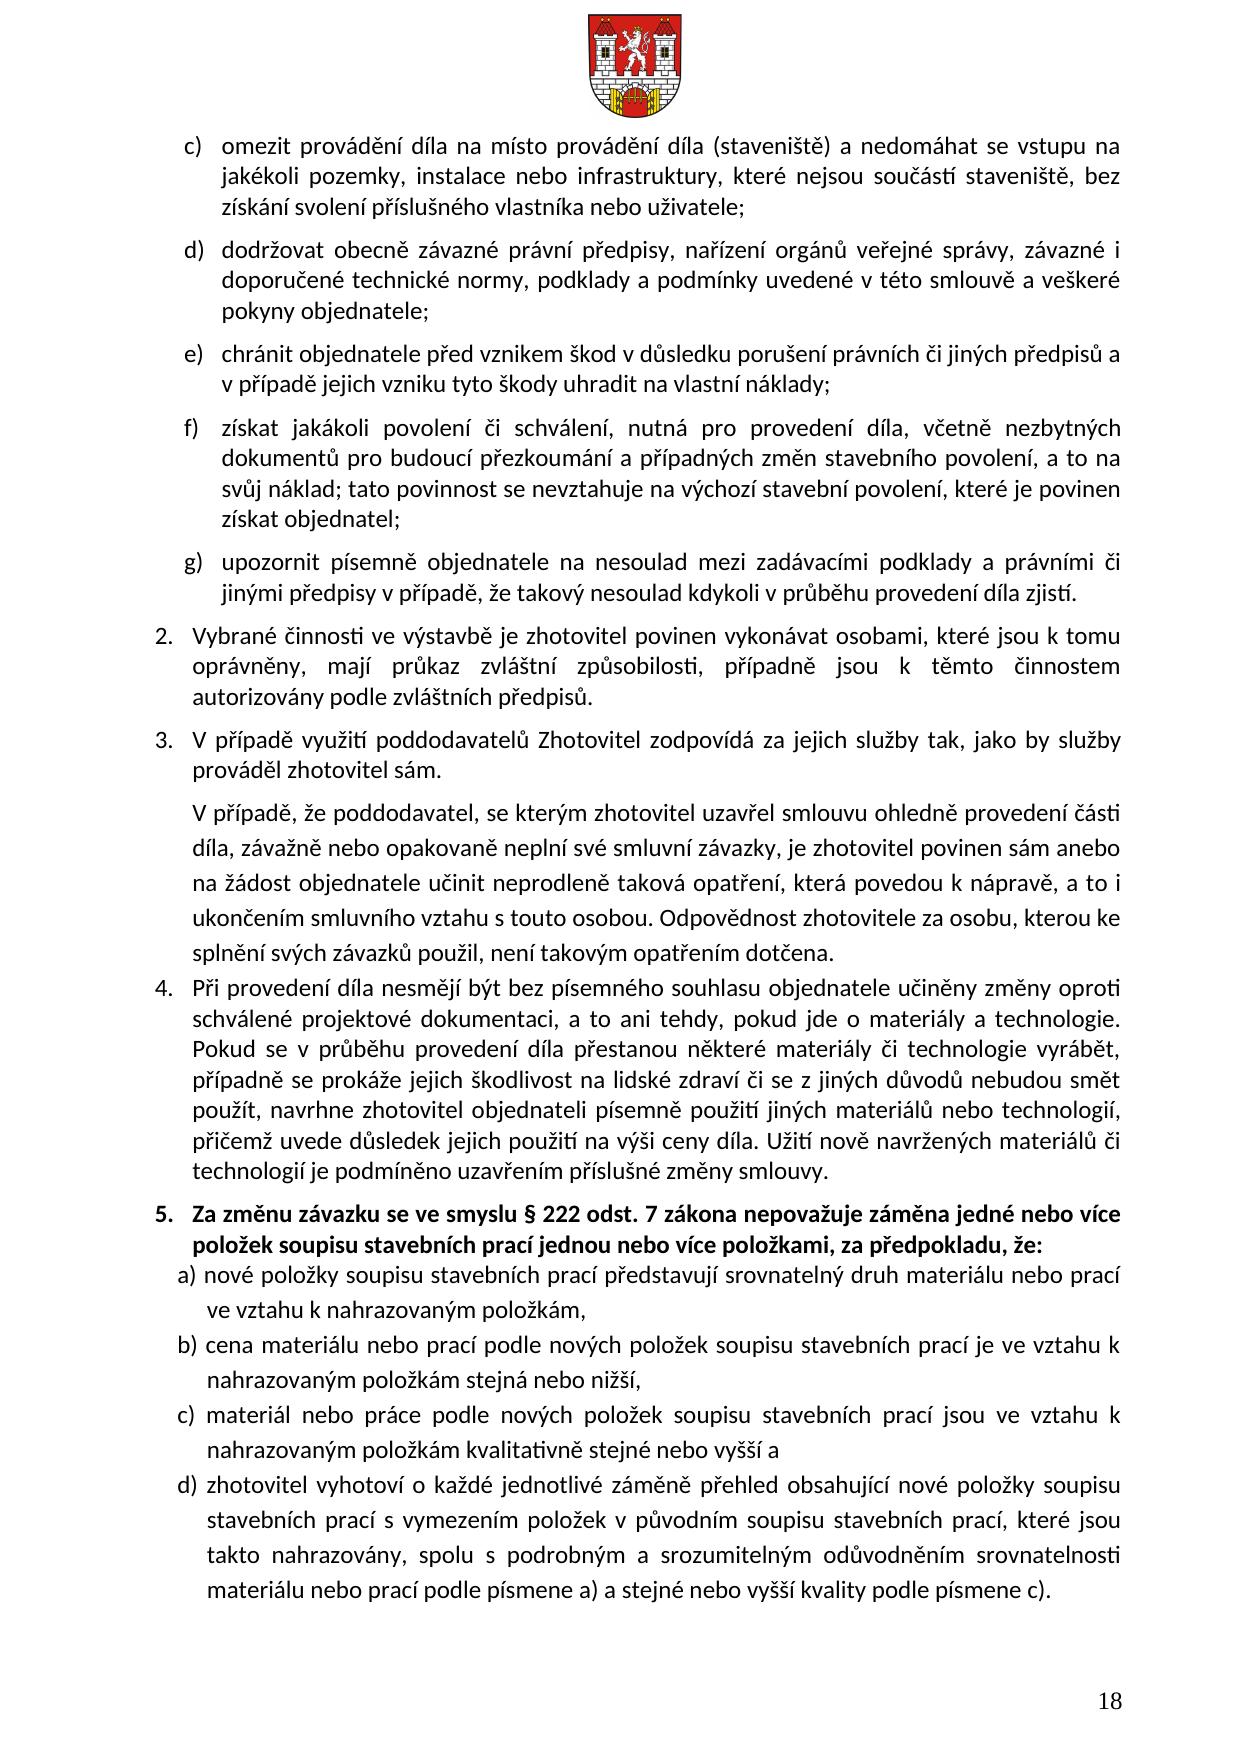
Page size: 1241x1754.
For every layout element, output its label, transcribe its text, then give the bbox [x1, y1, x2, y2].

text d) zhotovitel vyhotoví o každé jednotlivé záměně přehled obsahující nové položky soupisu stavebních prací s vymezením položek v původním soupisu stavebních prací, které jsou takto nahrazovány, spolu s podrobným a srozumitelným odůvodněním srovnatelnosti materiálu nebo prací podle písmene a) a stejné nebo vyšší kvality podle písmene c). [177, 1469, 1122, 1605]
list Vybrané činnosti ve výstavbě je zhotovitel povinen vykonávat osobami, které jsou k tomu oprávněny, mají průkaz zvláštní způsobilosti, případně jsou k těmto činnostem autorizovány podle zvláštních předpisů. [154, 620, 1122, 711]
list Za změnu závazku se ve smyslu § 222 odst. 7 zákona nepovažuje záměna jedné nebo více položek soupisu stavebních prací jednou nebo více položkami, za předpokladu, že: [154, 1198, 1122, 1259]
list získat jakákoli povolení či schválení, nutná pro provedení díla, včetně nezbytných dokumentů pro budoucí přezkoumání a případných změn stavebního povolení, a to na svůj náklad; tato povinnost se nevztahuje na výchozí stavební povolení, které je povinen získat objednatel; [184, 412, 1122, 534]
list chránit objednatele před vznikem škod v důsledku porušení právních či jiných předpisů a v případě jejich vzniku tyto škody uhradit na vlastní náklady; [184, 338, 1122, 399]
text b) cena materiálu nebo prací podle nových položek soupisu stavebních prací je ve vztahu k nahrazovaným položkám stejná nebo nižší, [177, 1329, 1122, 1395]
list V případě využití poddodavatelů Zhotovitel zodpovídá za jejich služby tak, jako by služby prováděl zhotovitel sám. [154, 724, 1122, 785]
list omezit provádění díla na místo provádění díla (staveniště) a nedomáhat se vstupu na jakékoli pozemky, instalace nebo infrastruktury, které nejsou součástí staveniště, bez získání svolení příslušného vlastníka nebo uživatele; [184, 130, 1122, 222]
text V případě, že poddodavatel, se kterým zhotovitel uzavřel smlouvu ohledně provedení části díla, závažně nebo opakovaně neplní své smluvní závazky, je zhotovitel povinen sám anebo na žádost objednatele učinit neprodleně taková opatření, která povedou k nápravě, a to i ukončením smluvního vztahu s touto osobou. Odpovědnost zhotovitele za osobu, kterou ke splnění svých závazků použil, není takovým opatřením dotčena. [192, 797, 1122, 968]
text c) materiál nebo práce podle nových položek soupisu stavebních prací jsou ve vztahu k nahrazovaným položkám kvalitativně stejné nebo vyšší a [177, 1399, 1122, 1465]
list upozornit písemně objednatele na nesoulad mezi zadávacími podklady a právními či jinými předpisy v případě, že takový nesoulad kdykoli v průběhu provedení díla zjistí. [184, 546, 1122, 607]
picture [588, 14, 682, 118]
list Při provedení díla nesmějí být bez písemného souhlasu objednatele učiněny změny oproti schválené projektové dokumentaci, a to ani tehdy, pokud jde o materiály a technologie. Pokud se v průběhu provedení díla přestanou některé materiály či technologie vyrábět, případně se prokáže jejich škodlivost na lidské zdraví či se z jiných důvodů nebudou smět použít, navrhne zhotovitel objednateli písemně použití jiných materiálů nebo technologií, přičemž uvede důsledek jejich použití na výši ceny díla. Užití nově navržených materiálů či technologií je podmíněno uzavřením příslušné změny smlouvy. [154, 972, 1122, 1186]
list dodržovat obecně závazné právní předpisy, nařízení orgánů veřejné správy, závazné i doporučené technické normy, podklady a podmínky uvedené v této smlouvě a veškeré pokyny objednatele; [184, 234, 1122, 326]
text a) nové položky soupisu stavebních prací představují srovnatelný druh materiálu nebo prací ve vztahu k nahrazovaným položkám, [177, 1259, 1122, 1325]
